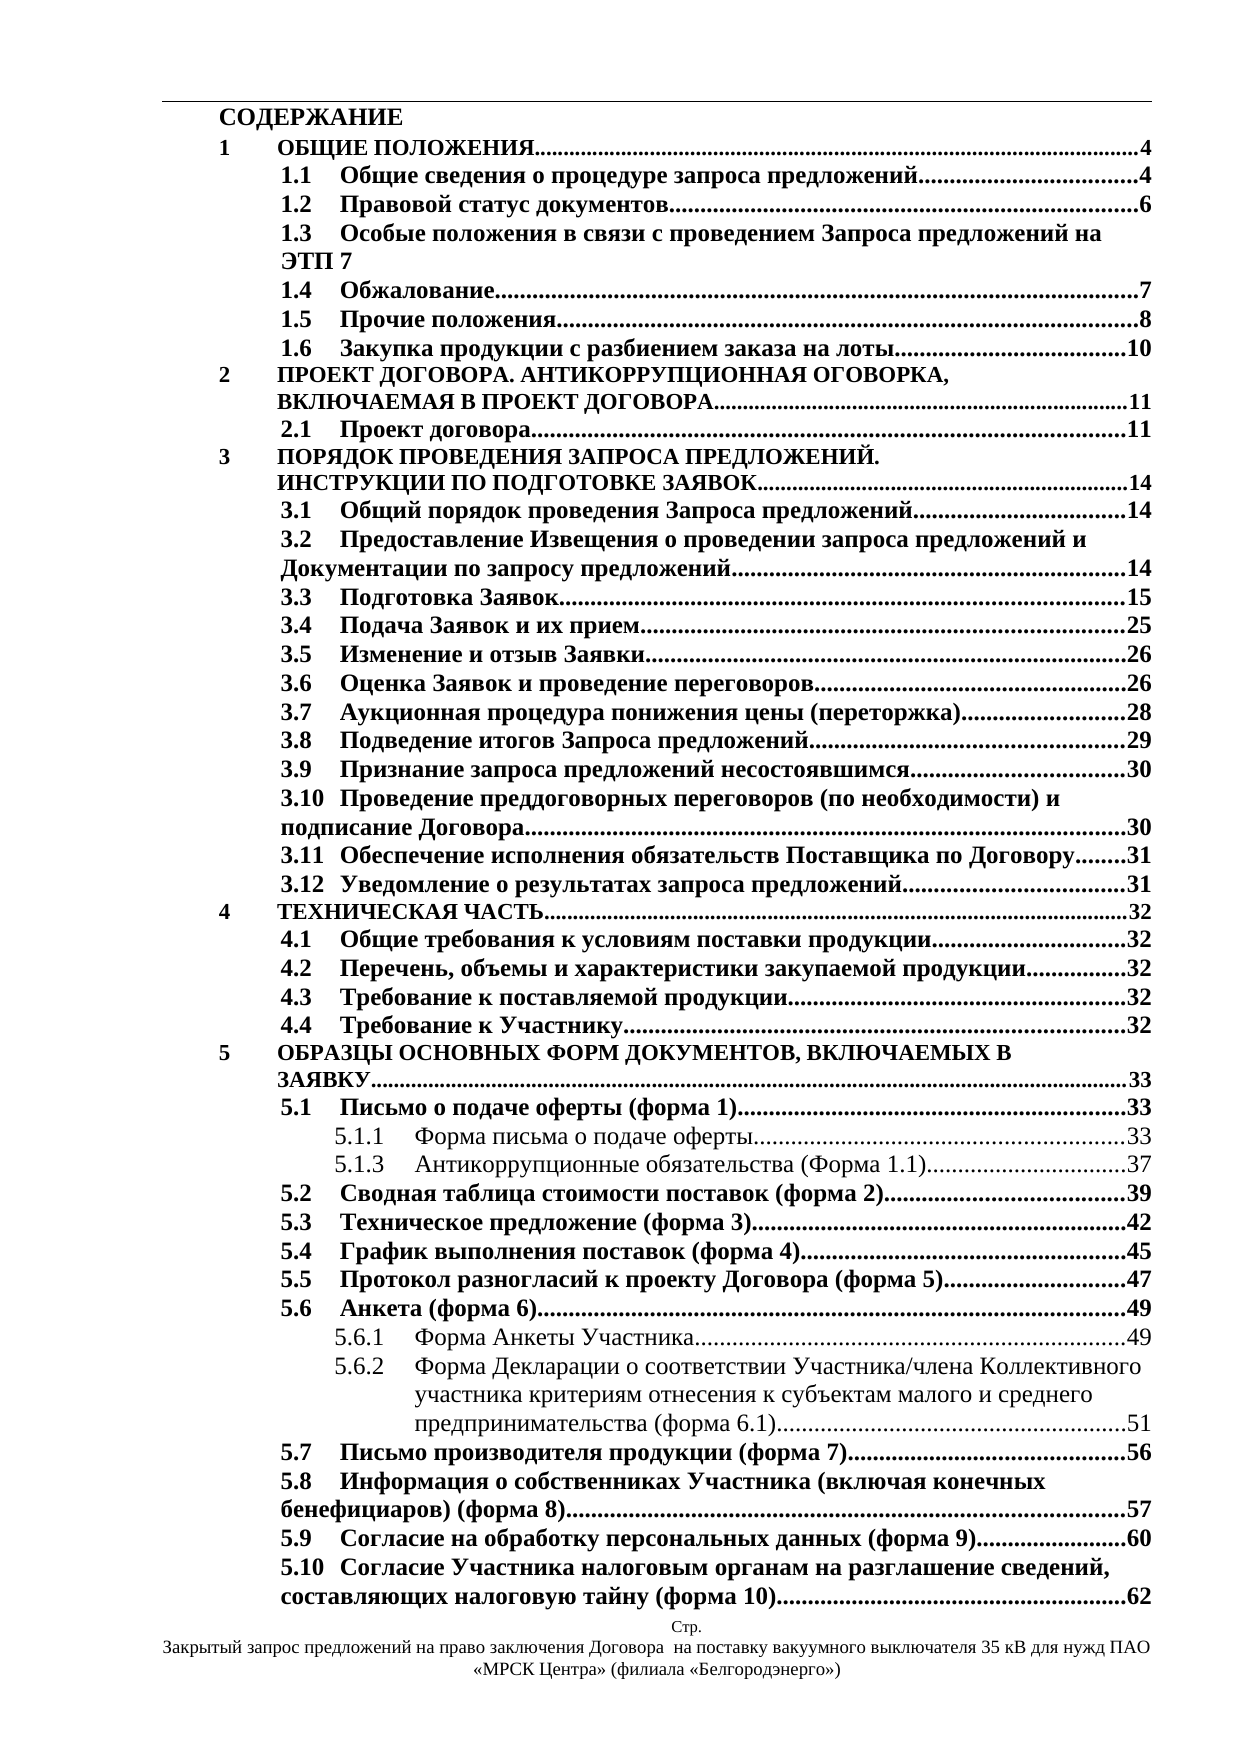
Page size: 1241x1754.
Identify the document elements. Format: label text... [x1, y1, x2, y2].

text 3.8 Подведение итогов Запроса предложений 29 [280, 726, 1133, 754]
text 3.11 Обеспечение исполнения обязательств Поставщика по Договору 31 [280, 841, 1133, 869]
text 5.5 Протокол разногласий к проекту Договора (форма 5) 47 [280, 1264, 1133, 1293]
text 5.6.1 Форма Анкеты Участника 49 [334, 1322, 1144, 1351]
text 3 Порядок проведения Запроса предложений. Инструкции по подготовке Заявок 14 [218, 443, 1033, 496]
text 3.12 Уведомление о результатах запроса предложений 31 [280, 869, 1133, 898]
text 4.1 Общие требования к условиям поставки продукции 32 [280, 924, 1133, 953]
text 5.1 Письмо о подаче оферты (форма 1) 33 [280, 1092, 1133, 1121]
text 3.2 Предоставление Извещения о проведении запроса предложений и Документации по запросу предложений 14 [280, 524, 1133, 582]
text 5.10 Согласие Участника налоговым органам на разглашение сведений, составляющих налоговую тайну (форма 10) 62 [280, 1552, 1133, 1609]
text 5.1.1 Форма письма о подаче оферты 33 [334, 1121, 1144, 1149]
text 3.4 Подача Заявок и их прием 25 [280, 611, 1133, 639]
text 3.3 Подготовка Заявок 15 [280, 582, 1133, 611]
text 5.6 Анкета (форма 6) 49 [280, 1293, 1133, 1322]
text 3.7 Аукционная процедура понижения цены (переторжка) 28 [280, 697, 1133, 726]
text 5.2 Сводная таблица стоимости поставок (форма 2) 39 [280, 1178, 1133, 1207]
text 1.2 Правовой статус документов 6 [280, 189, 1133, 218]
text 2.1 Проект договора 11 [280, 414, 1133, 443]
text 1.4 Обжалование 7 [280, 275, 1133, 304]
text 4.3 Требование к поставляемой продукции 32 [280, 982, 1133, 1011]
text 5.4 График выполнения поставок (форма 4) 45 [280, 1236, 1133, 1264]
text 1.6 Закупка продукции с разбиением заказа на лоты 10 [280, 333, 1133, 361]
text СОДЕРЖАНИЕ [218, 102, 938, 131]
text 1 Общие положения 4 [218, 134, 1033, 160]
text 2 Проект Договора. Антикоррупционная оговорка, включаемая в проект договора 11 [218, 361, 1033, 414]
text 5.9 Согласие на обработку персональных данных (форма 9) 60 [280, 1523, 1133, 1552]
text 5.6.2 Форма Декларации о соответствии Участника/члена Коллективного участника критериям отнесения к субъектам малого и среднего предпринимательства (форма 6.1) 51 [334, 1351, 1144, 1437]
text 3.10 Проведение преддоговорных переговоров (по необходимости) и подписание Договора 30 [280, 783, 1133, 841]
text 5 Образцы основных форм документов, включаемых в Заявку 33 [218, 1039, 1033, 1092]
text 3.1 Общий порядок проведения Запроса предложений 14 [280, 496, 1133, 524]
text 3.9 Признание запроса предложений несостоявшимся 30 [280, 754, 1133, 783]
text 5.3 Техническое предложение (форма 3) 42 [280, 1207, 1133, 1236]
text 4 Техническая часть 32 [218, 898, 1033, 924]
text 3.6 Оценка Заявок и проведение переговоров 26 [280, 668, 1133, 697]
text 5.1.3 Антикоррупционные обязательства (Форма 1.1). 37 [334, 1149, 1144, 1178]
text 1.5 Прочие положения 8 [280, 304, 1133, 333]
text 3.5 Изменение и отзыв Заявки 26 [280, 639, 1133, 668]
text 4.4 Требование к Участнику. 32 [280, 1011, 1133, 1039]
text 1.1 Общие сведения о процедуре запроса предложений 4 [280, 160, 1133, 189]
text 5.8 Информация о собственниках Участника (включая конечных бенефициаров) (форма 8) 57 [280, 1466, 1133, 1523]
text 1.3 Особые положения в связи с проведением Запроса предложений на ЭТП 7 [280, 218, 1133, 275]
text 4.2 Перечень, объемы и характеристики закупаемой продукции 32 [280, 953, 1133, 982]
text 5.7 Письмо производителя продукции (форма 7) 56 [280, 1437, 1133, 1466]
